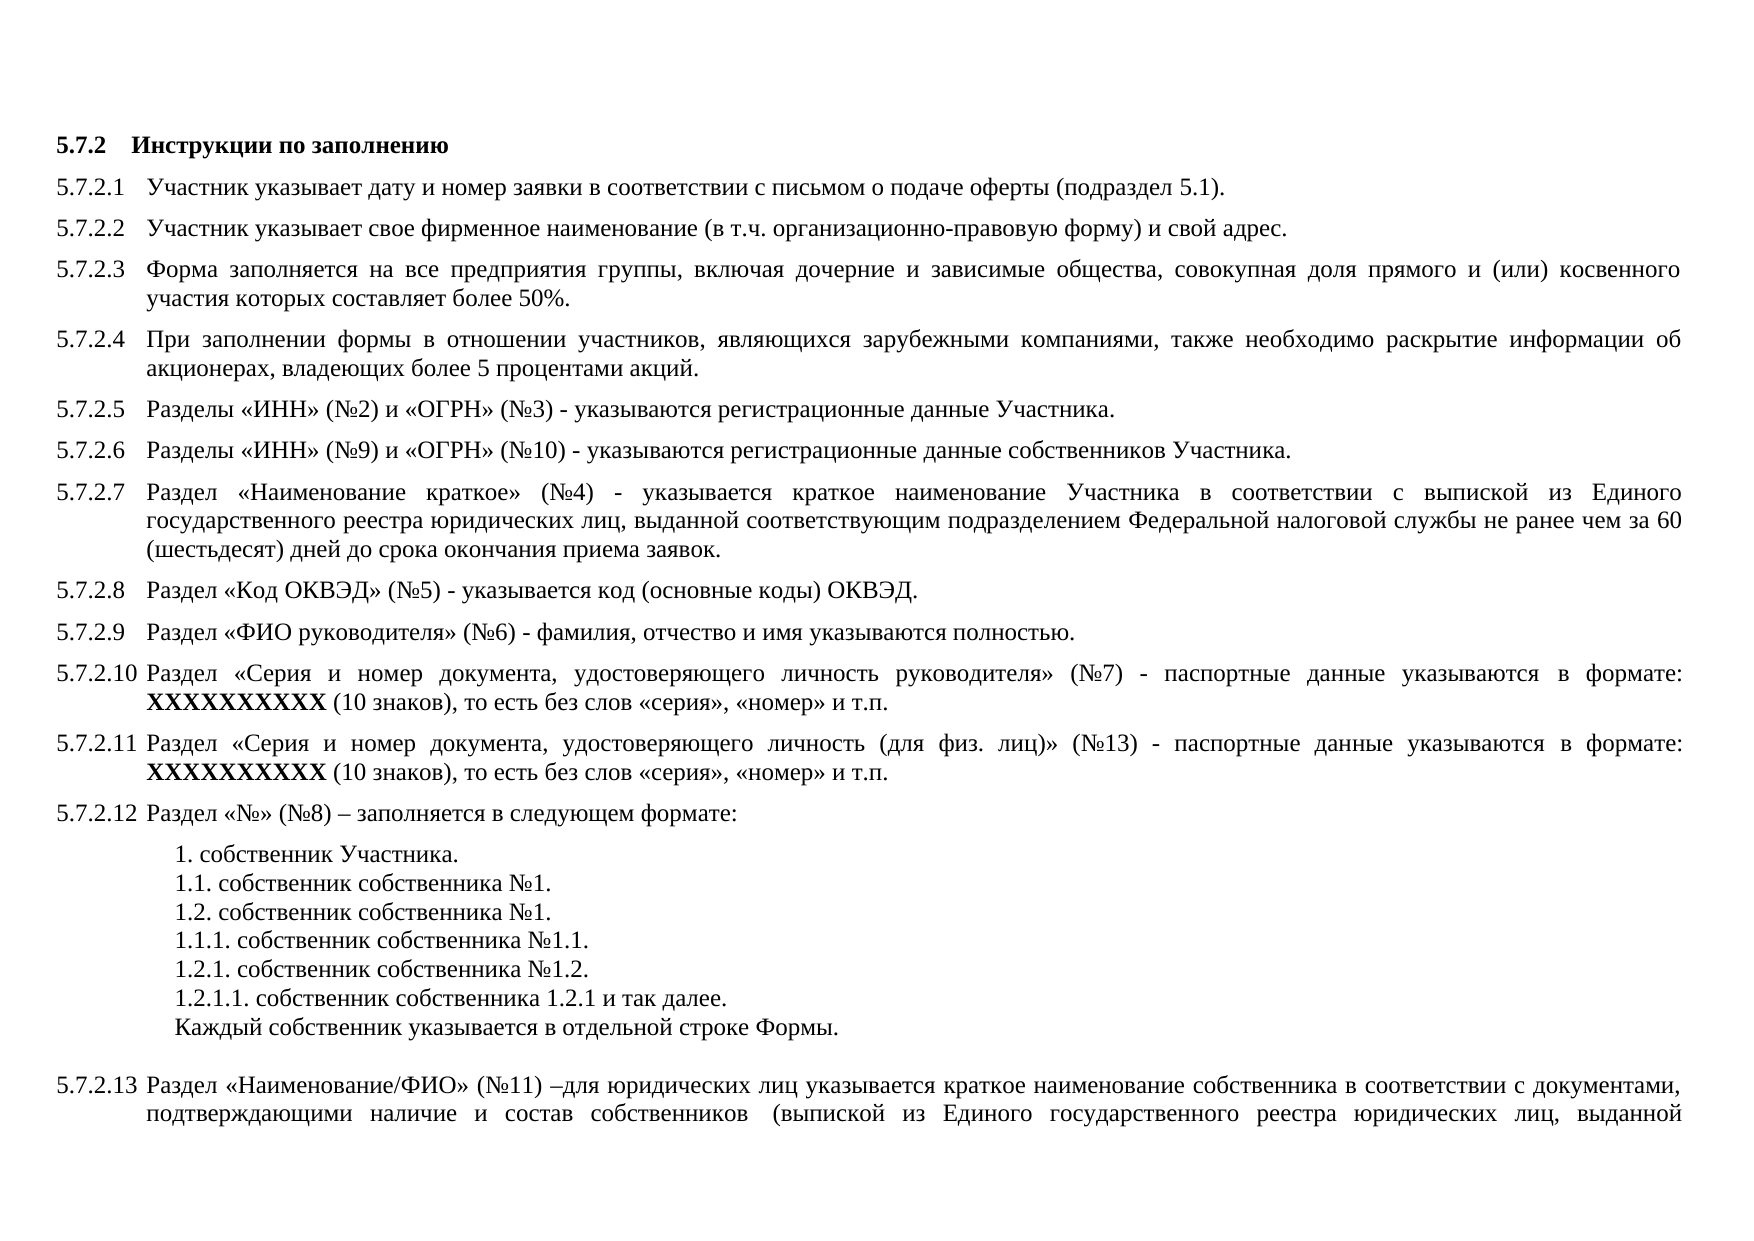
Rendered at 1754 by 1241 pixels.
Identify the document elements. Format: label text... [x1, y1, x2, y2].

list Разделы «ИНН» (№9) и «ОГРН» (№10) - указываются регистрационные данные собственников Участника. [56, 436, 1683, 464]
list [56, 1070, 1683, 1127]
list Разделы «ИНН» (№2) и «ОГРН» (№3) - указываются регистрационные данные Участника. [56, 394, 1683, 423]
subtitle Инструкции по заполнению [56, 131, 1683, 159]
text 1. собственник Участника. [56, 839, 1683, 868]
text Каждый собственник указывается в отдельной строке Формы. [56, 1012, 1683, 1041]
list Участник указывает свое фирменное наименование (в т.ч. организационно-правовую форму) и свой адрес. [56, 213, 1683, 242]
text 1.1. собственник собственника №1. [56, 868, 1683, 897]
list При заполнении формы в отношении участников, являющихся зарубежными компаниями, также необходимо раскрытие информации об акционерах, владеющих более 5 процентами акций. [56, 324, 1683, 382]
list Раздел «Серия и номер документа, удостоверяющего личность руководителя» (№7) - паспортные данные указываются в формате: ХХХХХХХХХХ (10 знаков), то есть без слов «серия», «номер» и т.п. [56, 658, 1683, 716]
text 1.2. собственник собственника №1. [56, 897, 1683, 926]
text 1.2.1. собственник собственника №1.2. [56, 954, 1683, 983]
list Раздел «№» (№8) – заполняется в следующем формате: [56, 798, 1683, 827]
text 1.1.1. собственник собственника №1.1. [56, 926, 1683, 954]
list Форма заполняется на все предприятия группы, включая дочерние и зависимые общества, совокупная доля прямого и (или) косвенного участия которых составляет более 50%. [56, 254, 1683, 312]
list Раздел «Код ОКВЭД» (№5) - указывается код (основные коды) ОКВЭД. [56, 576, 1683, 604]
list Раздел «Наименование краткое» (№4) - указывается краткое наименование Участника в соответствии с выпиской из Единого государственного реестра юридических лиц, выданной соответствующим подразделением Федеральной налоговой службы не ранее чем за 60 (шестьдесят) дней до срока окончания приема заявок. [56, 477, 1683, 563]
list Раздел «Серия и номер документа, удостоверяющего личность (для физ. лиц)» (№13) - паспортные данные указываются в формате: ХХХХХХХХХХ (10 знаков), то есть без слов «серия», «номер» и т.п. [56, 728, 1683, 786]
text 1.2.1.1. собственник собственника 1.2.1 и так далее. [56, 983, 1683, 1012]
list Раздел «ФИО руководителя» (№6) - фамилия, отчество и имя указываются полностью. [56, 617, 1683, 646]
